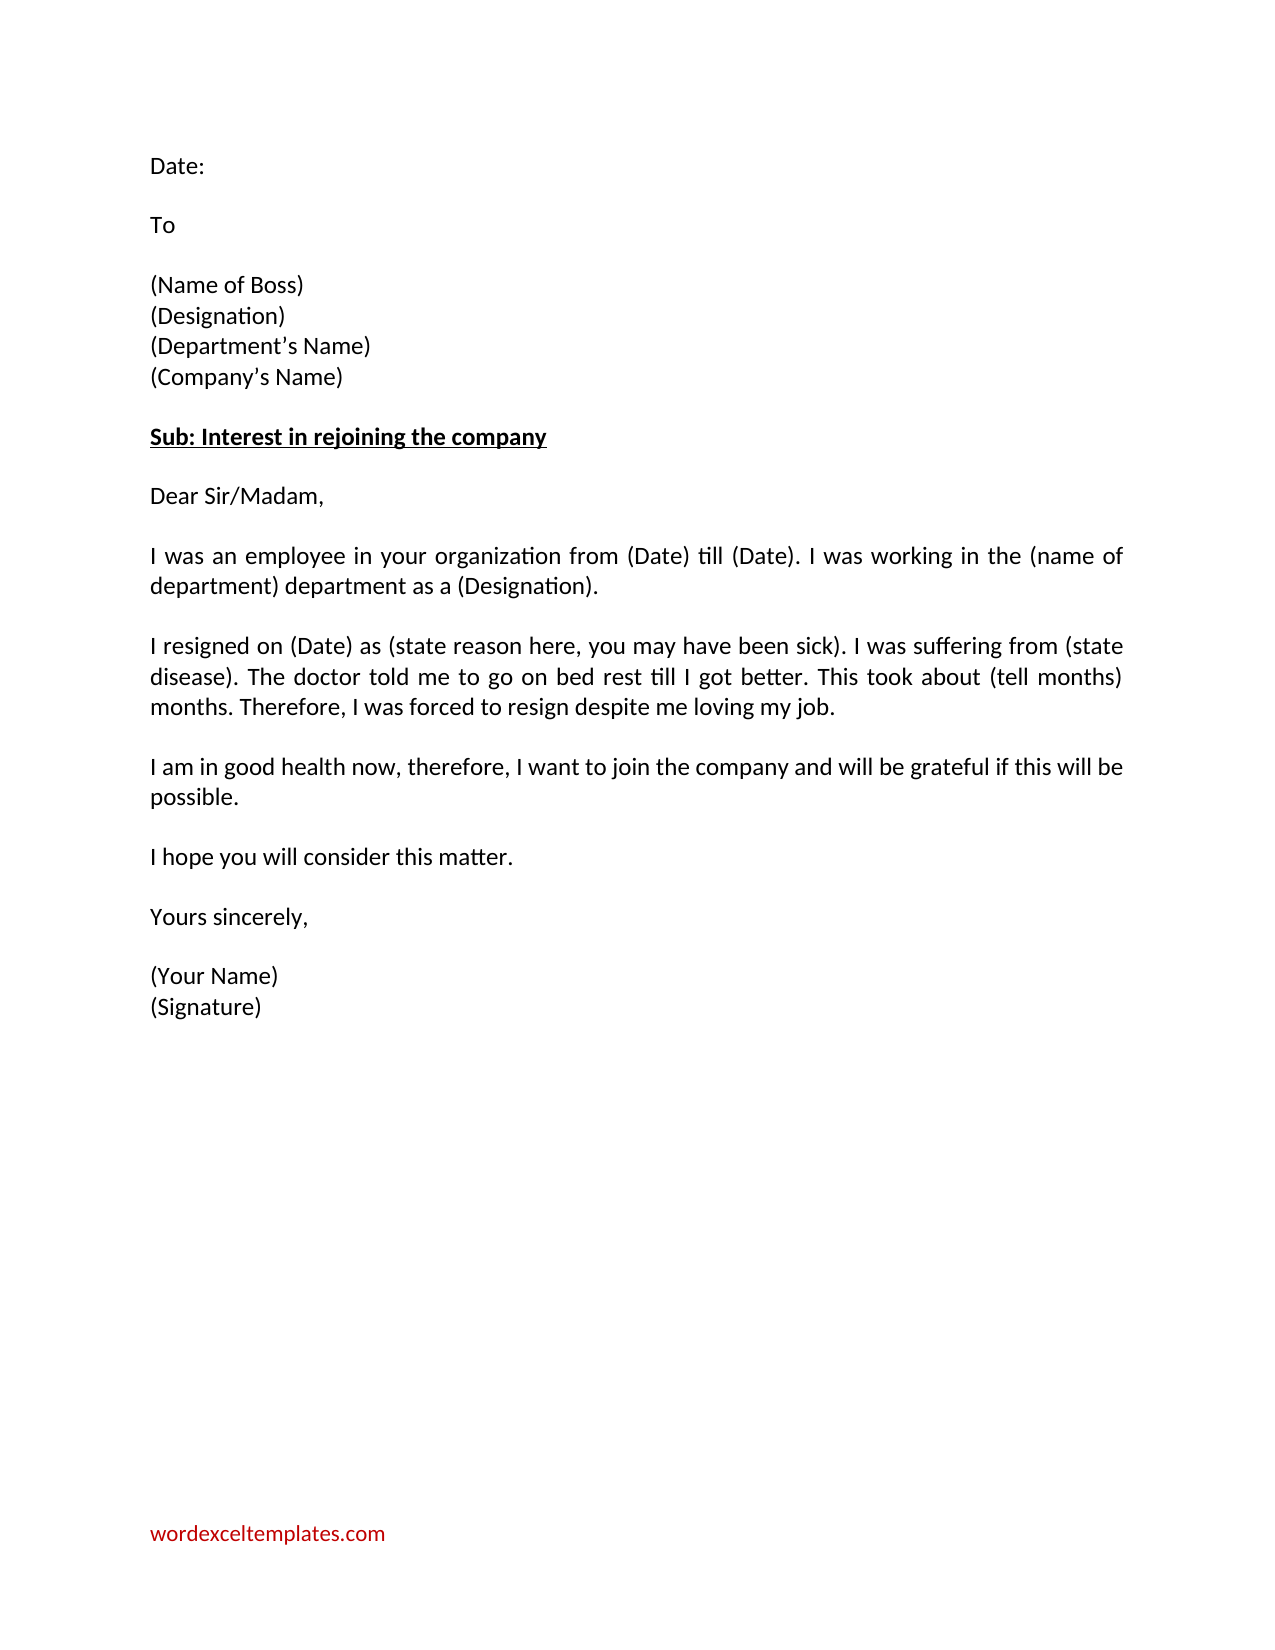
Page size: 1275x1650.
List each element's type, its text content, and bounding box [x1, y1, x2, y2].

text (Your Name) (Signature) [150, 961, 1125, 1022]
text I am in good health now, therefore, I want to join the company and will be grateful if this will be possible. [150, 751, 1125, 812]
text Dear Sir/Madam, [150, 480, 1125, 511]
text Yours sincerely, [150, 901, 1125, 931]
text I was an employee in your organization from (Date) till (Date). I was working in the (name of department) department as a (Designation). [150, 540, 1125, 601]
text (Name of Boss) (Designation) (Department’s Name) (Company’s Name) [150, 269, 1125, 391]
text Sub: Interest in rejoining the company [150, 421, 1125, 451]
text I hope you will consider this matter. [150, 841, 1125, 872]
text I resigned on (Date) as (state reason here, you may have been sick). I was suffering from (state disease). The doctor told me to go on bed rest till I got better. This took about (tell months) months. Therefore, I was forced to resign despite me loving my job. [150, 630, 1125, 722]
text Date: [150, 150, 1125, 181]
text To [150, 210, 1125, 240]
